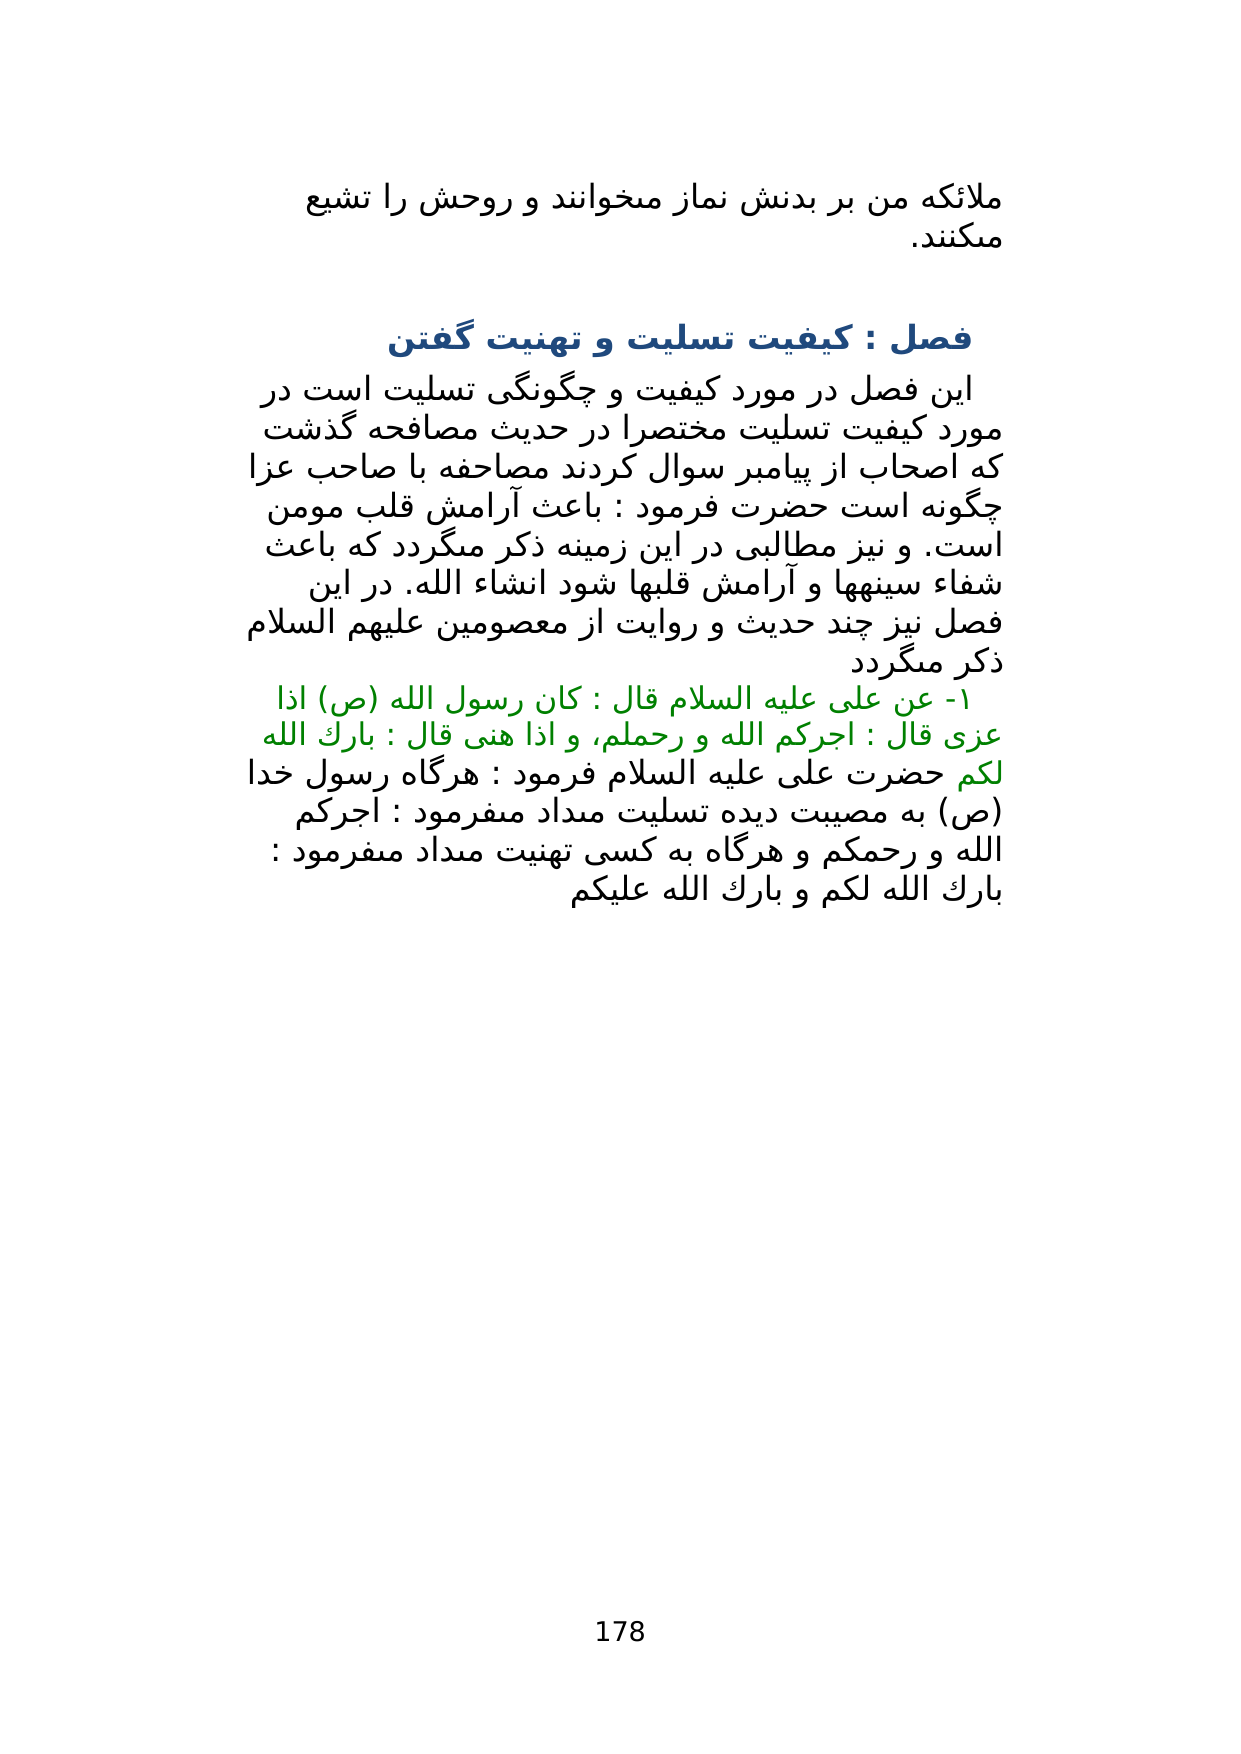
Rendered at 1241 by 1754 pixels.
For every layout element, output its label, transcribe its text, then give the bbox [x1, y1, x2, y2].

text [236, 177, 1004, 255]
text اين فصل در مورد كيفيت و چگونگى تسليت است در مورد كيفيت تسليت مختصرا در حديث مصافحه گذشت كه اصحاب از پيامبر سوال كردند مصاحفه با صاحب عزا چگونه است حضرت فرمود : باعث آرامش قلب مومن است. و نيز مطالبى در اين زمينه ذكر مى‏گردد كه باعث شفاء سينه‏ها و آرامش قلبها شود انشاء الله. در اين فصل نيز چند حديث و روايت از معصومين عليهم السلام ذكر مى‏گردد [236, 369, 1004, 680]
subtitle فصل : كيفيت تسليت و تهنيت گفتن [236, 318, 1004, 357]
text ١- عن على عليه السلام قال : كان رسول الله (ص) اذا عزى قال : اجركم الله و رحملم، و اذا هنى قال : بارك الله لكم حضرت على عليه السلام فرمود : هرگاه رسول خدا (ص) به مصيبت ديده تسليت مى‏داد مى‏فرمود : اجركم الله و رحمكم و هرگاه به كسى تهنيت مى‏داد مى‏فرمود : بارك الله لكم و بارك الله عليكم [236, 680, 1004, 908]
